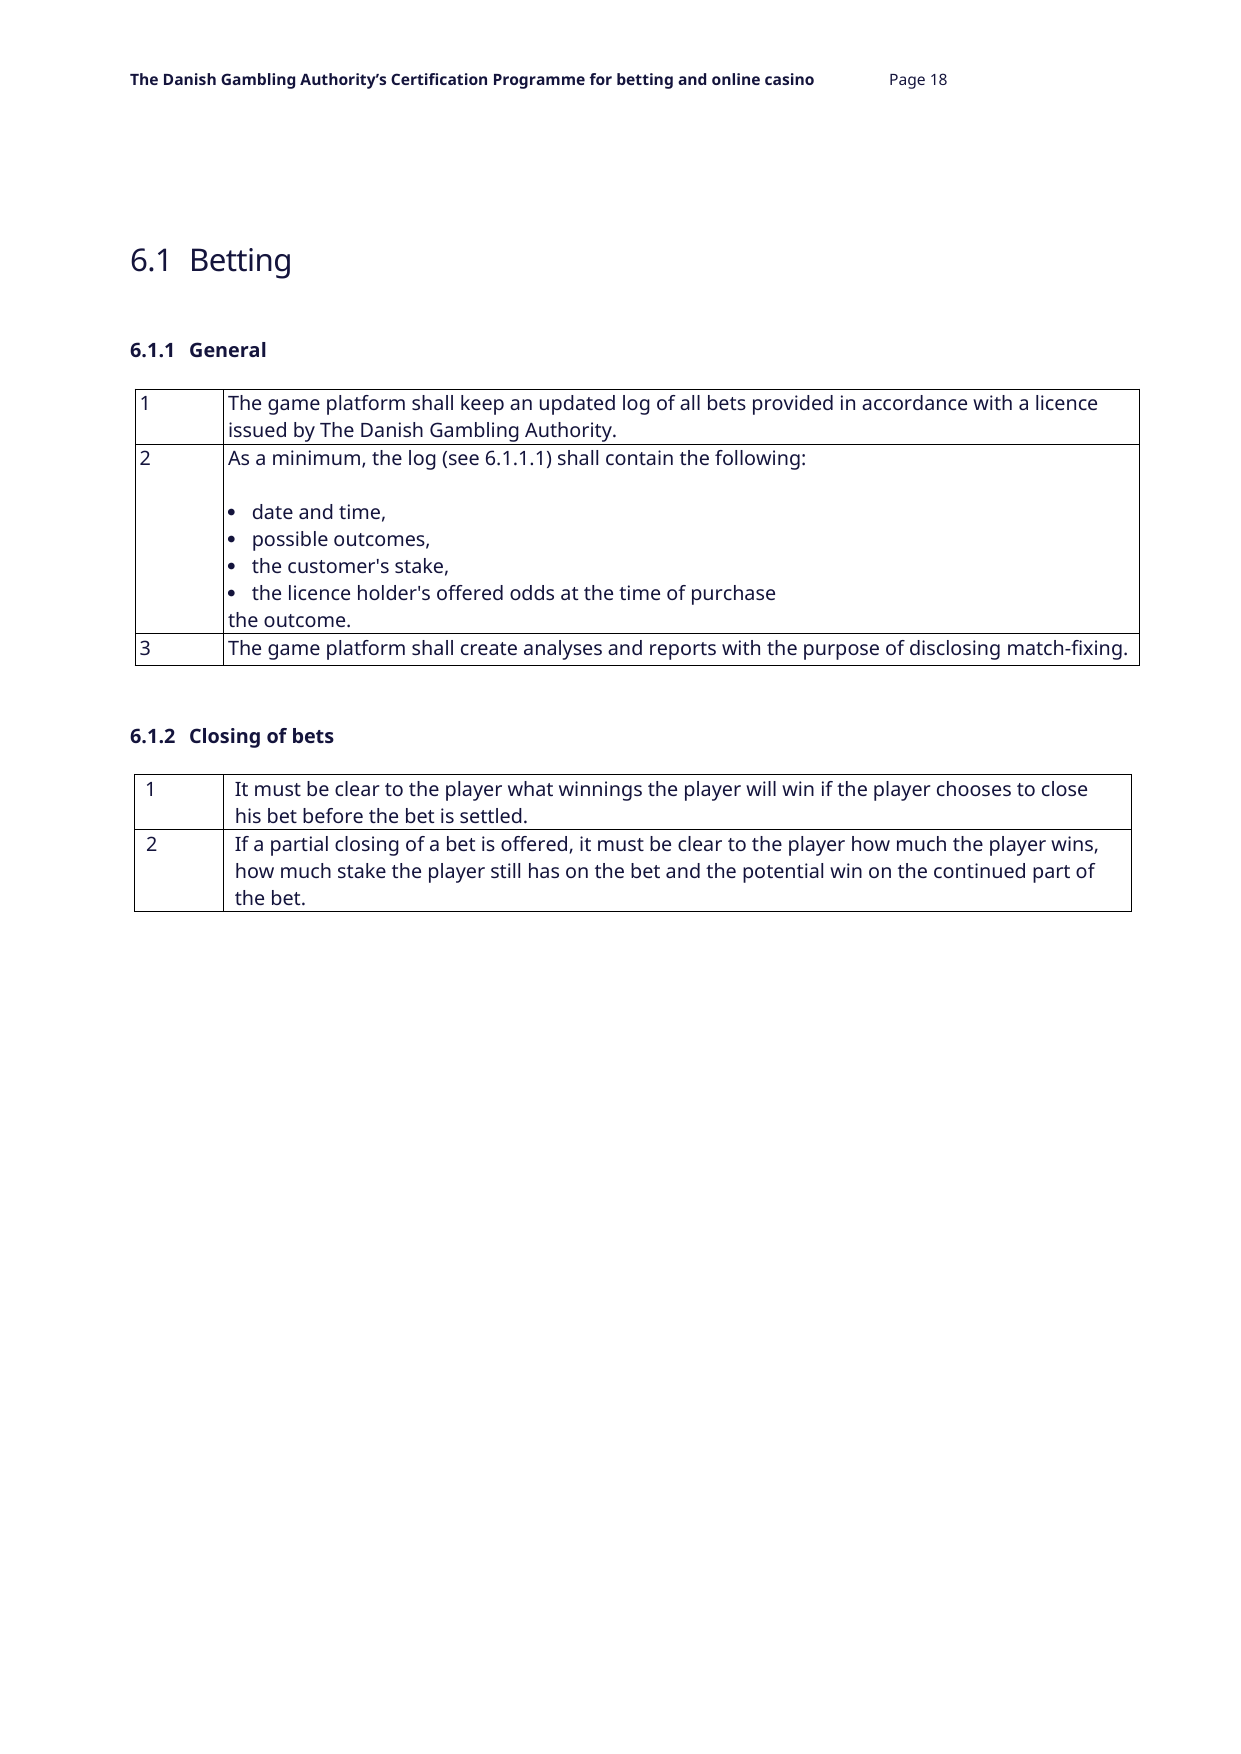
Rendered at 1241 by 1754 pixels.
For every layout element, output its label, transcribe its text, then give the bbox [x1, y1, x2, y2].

table_header It must be clear to the player what winnings the player will win if the player chooses to close his bet before the bet is settled. [224, 775, 1131, 829]
table_cell The game platform shall create analyses and reports with the purpose of disclosing match-fixing. [224, 634, 1139, 664]
table_header 1 [135, 775, 223, 829]
table_cell 2 [135, 830, 223, 911]
subtitle Betting [130, 238, 842, 280]
table_cell As a minimum, the log (see 6.1.1.1) shall contain the following: date and time, possible outcomes, the customer's stake, the licence holder's offered odds at the time of purchase the outcome. [224, 445, 1139, 633]
table_header 1 [136, 390, 223, 443]
subtitle Closing of bets [130, 722, 842, 749]
table_cell 2 [136, 445, 223, 633]
table_header The game platform shall keep an updated log of all bets provided in accordance with a licence issued by The Danish Gambling Authority. [224, 390, 1139, 443]
subtitle General [130, 336, 842, 363]
table_cell If a partial closing of a bet is offered, it must be clear to the player how much the player wins, how much stake the player still has on the bet and the potential win on the continued part of the bet. [224, 830, 1131, 911]
table_cell 3 [136, 634, 223, 664]
